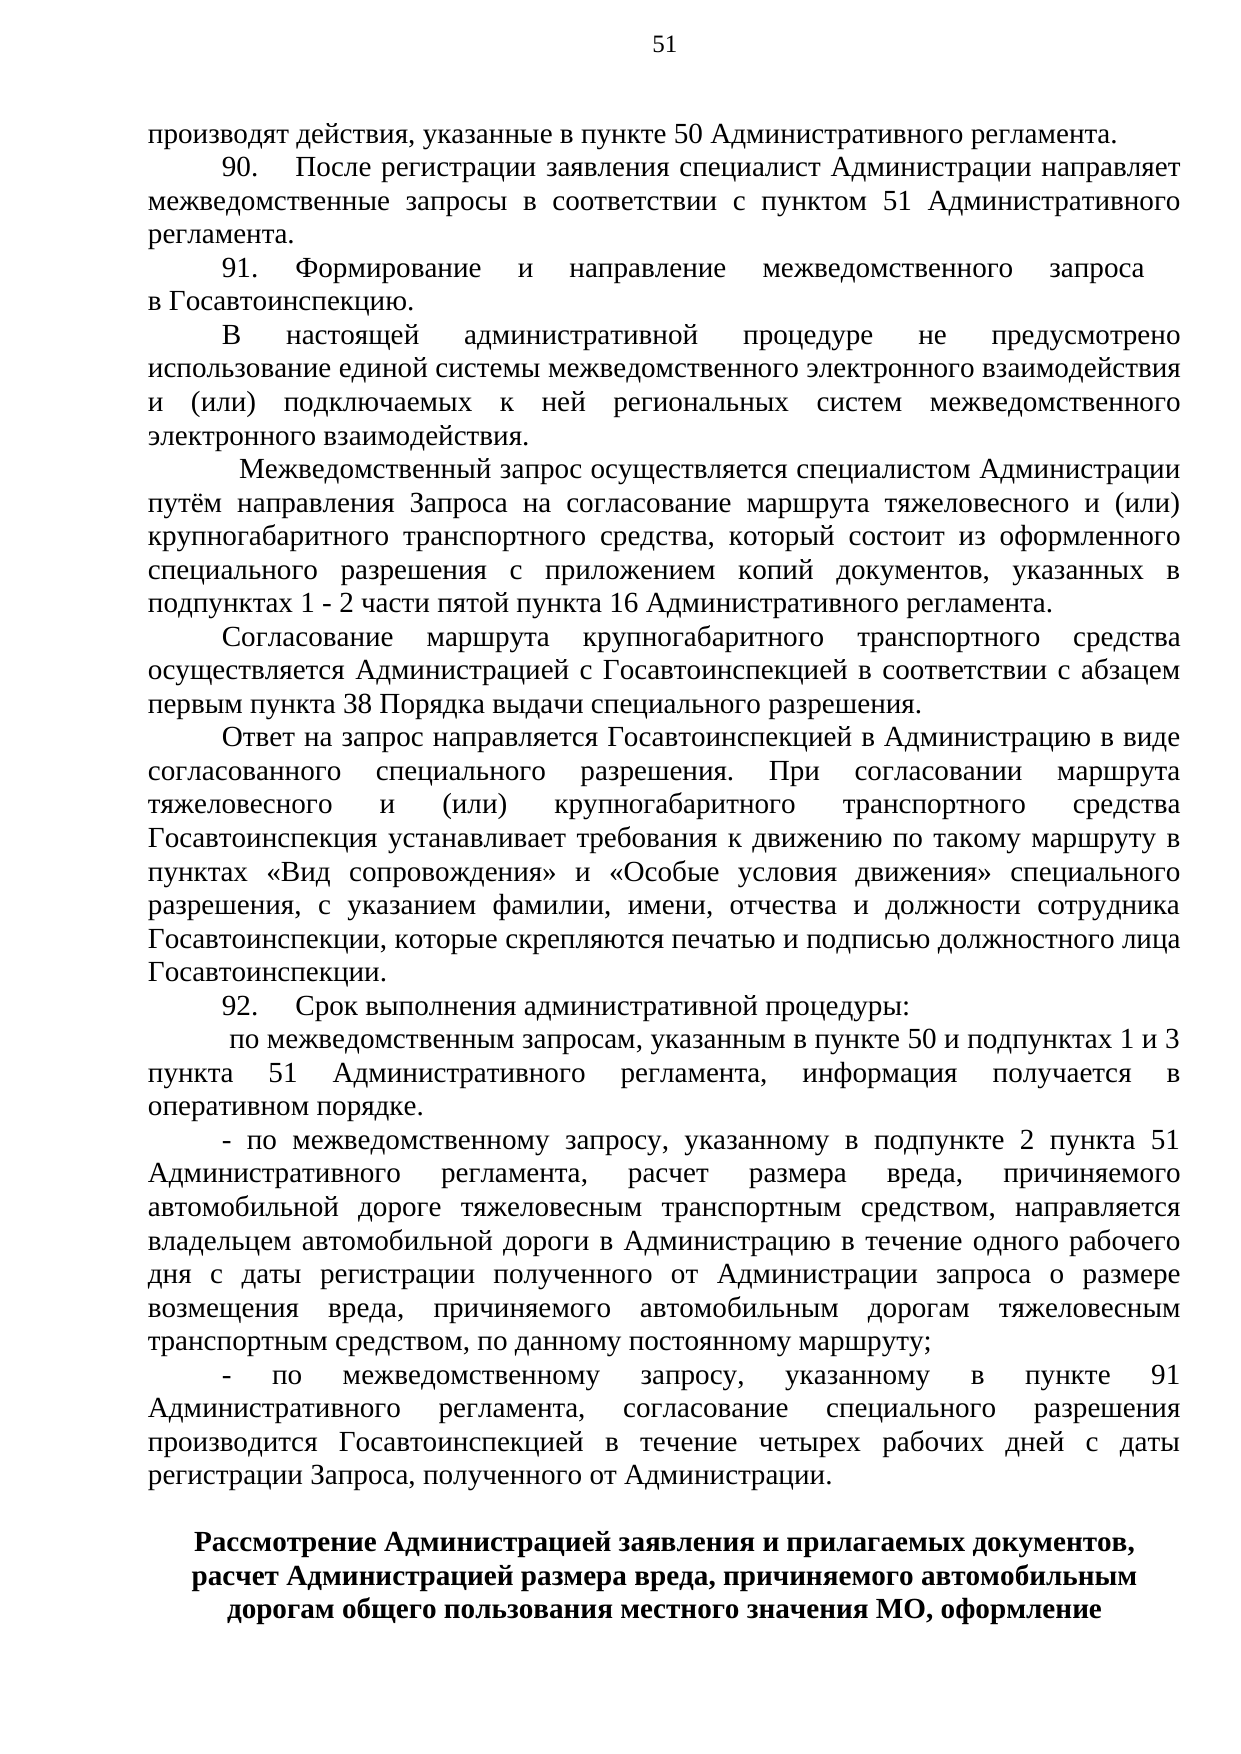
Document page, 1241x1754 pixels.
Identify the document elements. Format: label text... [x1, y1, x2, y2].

text В настоящей административной процедуре не предусмотрено использование единой системы межведомственного электронного взаимодействия и (или) подключаемых к ней региональных систем межведомственного электронного взаимодействия. [148, 317, 1181, 451]
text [148, 1524, 1181, 1625]
list Срок выполнения административной процедуры: [148, 988, 1181, 1021]
text ­ по межведомственным запросам, указанным в пункте 50 и подпунктах 1 и 3 пункта 51 Административного регламента, информация получается в оперативном порядке. [148, 1021, 1181, 1122]
text Ответ на запрос направляется Госавтоинспекцией в Администрацию в виде согласованного специального разрешения. При согласовании маршрута тяжеловесного и (или) крупногабаритного транспортного средства Госавтоинспекция устанавливает требования к движению по такому маршруту в пунктах «Вид сопровождения» и «Особые условия движения» специального разрешения, с указанием фамилии, имени, отчества и должности сотрудника Госавтоинспекции, которые скрепляются печатью и подписью должностного лица Госавтоинспекции. [148, 719, 1181, 988]
text - по межведомственному запросу, указанному в подпункте 2 пункта 51 Административного регламента, расчет размера вреда, причиняемого автомобильной дороге тяжеловесным транспортным средством, направляется владельцем автомобильной дороги в Администрацию в течение одного рабочего дня с даты регистрации полученного от Администрации запроса о размере возмещения вреда, причиняемого автомобильным дорогам тяжеловесным транспортным средством, по данному постоянному маршруту; [148, 1122, 1181, 1357]
text - по межведомственному запросу, указанному в пункте 91 Административного регламента, согласование специального разрешения производится Госавтоинспекцией в течение четырех рабочих дней с даты регистрации Запроса, полученного от Администрации. [148, 1357, 1181, 1491]
list Формирование и направление межведомственного запроса в Госавтоинспекцию. [148, 250, 1181, 317]
text Межведомственный запрос осуществляется специалистом Администрации путём направления Запроса на согласование маршрута тяжеловесного и (или) крупногабаритного транспортного средства, который состоит из оформленного специального разрешения с приложением копий документов, указанных в подпунктах 1 - 2 части пятой пункта 16 Административного регламента. [148, 451, 1181, 619]
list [148, 116, 1181, 149]
text Согласование маршрута крупногабаритного транспортного средства осуществляется Администрацией с Госавтоинспекцией в соответствии с абзацем первым пункта 38 Порядка выдачи специального разрешения. [148, 619, 1181, 719]
list После регистрации заявления специалист Администрации направляет межведомственные запросы в соответствии с пунктом 51 Административного регламента. [148, 149, 1181, 250]
